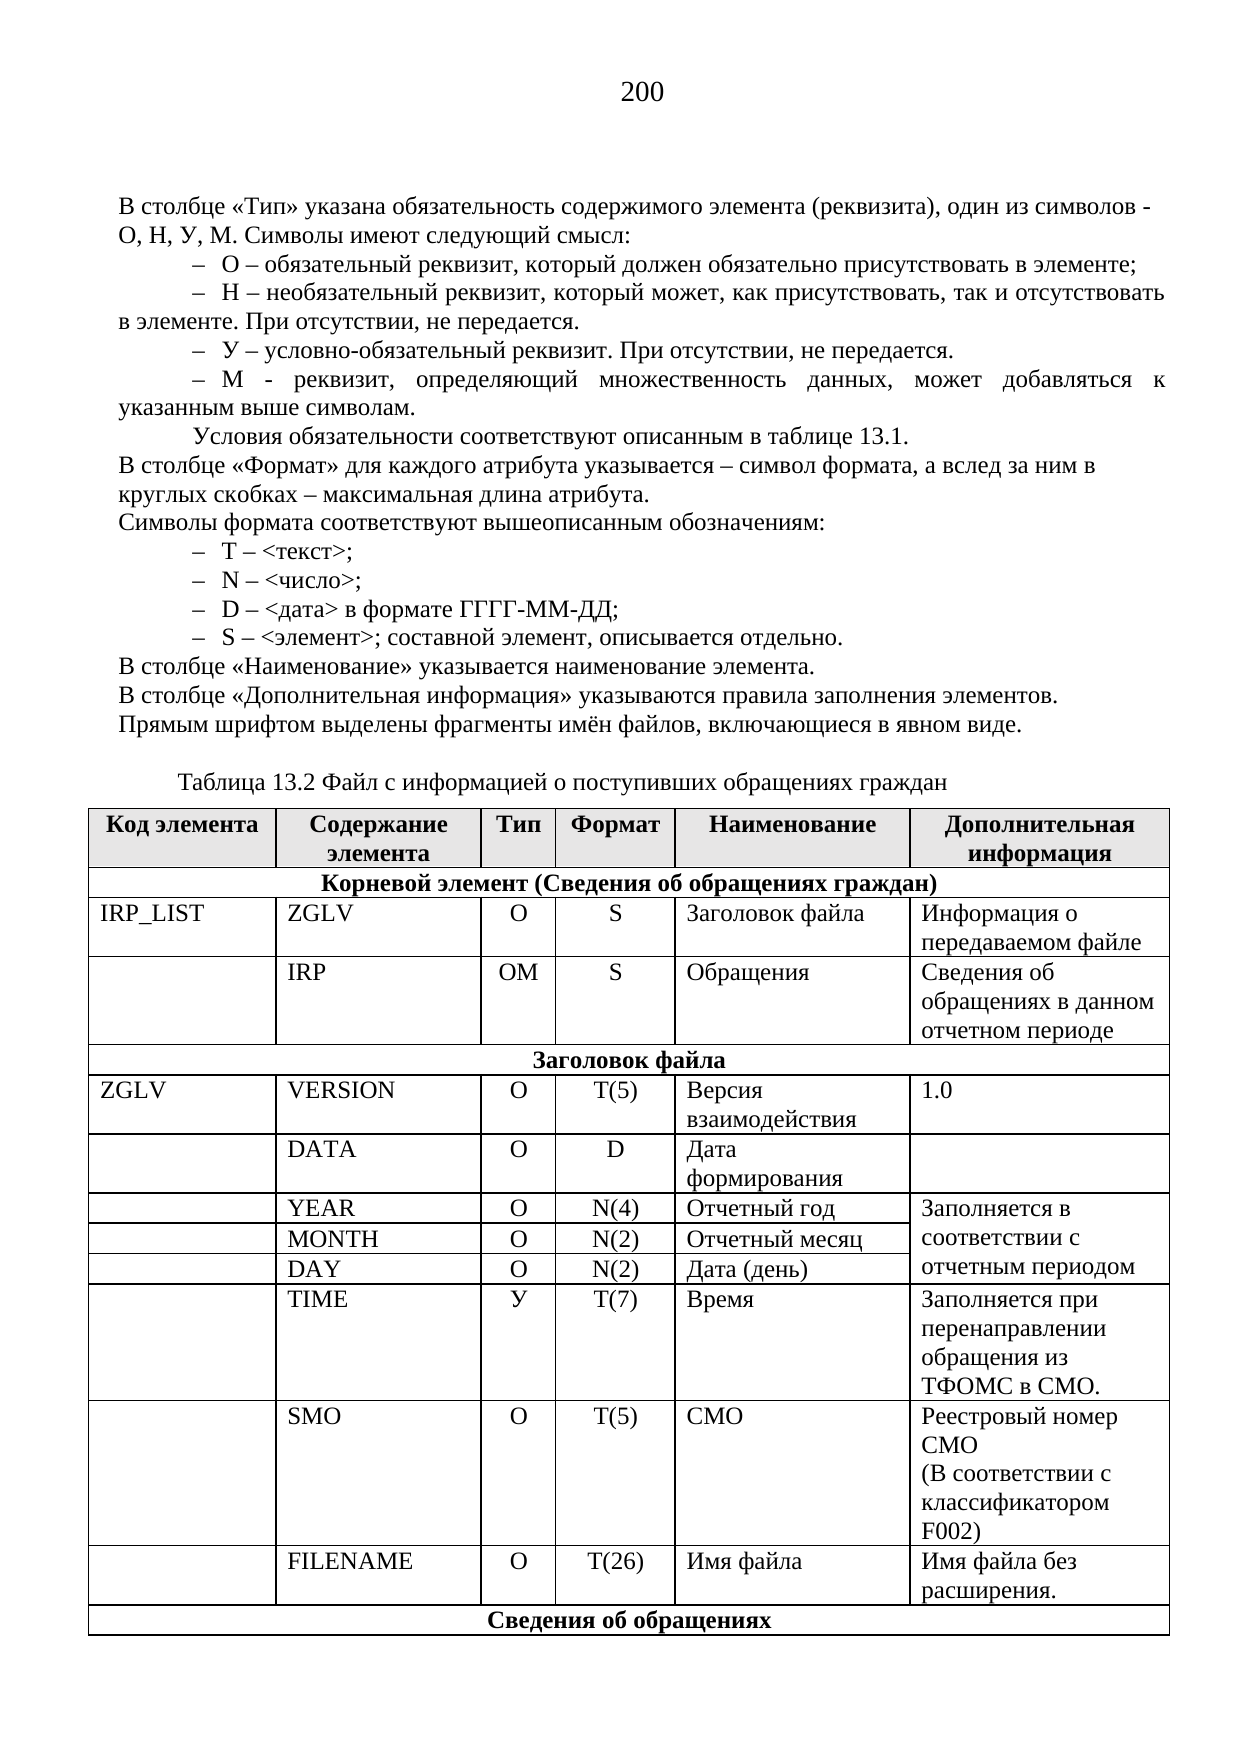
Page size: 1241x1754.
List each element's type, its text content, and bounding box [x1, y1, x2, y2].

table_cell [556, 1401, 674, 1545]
list О – обязательный реквизит, который должен обязательно присутствовать в элементе; [118, 249, 1166, 277]
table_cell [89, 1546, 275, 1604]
list D – <дата> в формате ГГГГ-ММ-ДД; [118, 594, 1166, 622]
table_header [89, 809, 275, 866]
list У – условно-обязательный реквизит. При отсутствии, не передается. [118, 335, 1166, 364]
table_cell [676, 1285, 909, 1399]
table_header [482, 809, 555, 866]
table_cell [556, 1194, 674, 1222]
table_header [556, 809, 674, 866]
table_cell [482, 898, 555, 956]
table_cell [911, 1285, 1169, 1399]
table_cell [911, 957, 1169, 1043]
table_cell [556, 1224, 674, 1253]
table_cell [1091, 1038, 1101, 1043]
list T – <текст>; [118, 536, 1166, 565]
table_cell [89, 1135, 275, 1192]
list Н – необязательный реквизит, который может, как присутствовать, так и отсутствовать в элементе. При отсутствии, не передается. [118, 277, 1166, 335]
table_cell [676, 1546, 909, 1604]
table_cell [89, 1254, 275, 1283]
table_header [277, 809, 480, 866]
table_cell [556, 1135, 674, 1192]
list S – <элемент>; составной элемент, описывается отдельно. [118, 622, 1166, 651]
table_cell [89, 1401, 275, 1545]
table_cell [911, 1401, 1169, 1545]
text В столбце «Наименование» указывается наименование элемента. [118, 651, 1166, 680]
list N – <число>; [118, 565, 1166, 594]
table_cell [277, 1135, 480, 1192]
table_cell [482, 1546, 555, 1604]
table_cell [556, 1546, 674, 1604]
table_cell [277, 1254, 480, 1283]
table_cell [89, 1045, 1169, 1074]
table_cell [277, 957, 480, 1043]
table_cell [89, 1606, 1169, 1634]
text Прямым шрифтом выделены фрагменты имён файлов, включающиеся в явном виде. [118, 709, 1166, 737]
text В столбце «Дополнительная информация» указываются правила заполнения элементов. [118, 680, 1166, 709]
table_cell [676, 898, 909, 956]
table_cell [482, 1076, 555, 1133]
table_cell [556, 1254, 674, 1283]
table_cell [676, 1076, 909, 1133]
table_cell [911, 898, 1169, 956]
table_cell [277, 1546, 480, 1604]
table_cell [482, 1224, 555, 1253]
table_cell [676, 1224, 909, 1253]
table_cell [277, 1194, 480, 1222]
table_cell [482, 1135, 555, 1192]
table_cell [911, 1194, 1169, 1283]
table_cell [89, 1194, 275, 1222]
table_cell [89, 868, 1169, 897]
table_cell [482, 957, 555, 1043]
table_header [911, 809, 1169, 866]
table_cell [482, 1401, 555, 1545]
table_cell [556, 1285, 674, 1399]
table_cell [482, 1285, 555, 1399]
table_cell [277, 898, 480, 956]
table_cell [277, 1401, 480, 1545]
text Символы формата соответствуют вышеописанным обозначениям: [118, 507, 1166, 536]
list М - реквизит, определяющий множественность данных, может добавляться к указанным выше символам. [118, 364, 1166, 421]
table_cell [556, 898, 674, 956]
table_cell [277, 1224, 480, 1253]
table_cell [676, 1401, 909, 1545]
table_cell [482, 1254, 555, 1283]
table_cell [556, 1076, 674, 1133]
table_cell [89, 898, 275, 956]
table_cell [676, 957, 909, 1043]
text В столбце «Формат» для каждого атрибута указывается – символ формата, а вслед за ним в круглых скобках – максимальная длина атрибута. [118, 450, 1166, 507]
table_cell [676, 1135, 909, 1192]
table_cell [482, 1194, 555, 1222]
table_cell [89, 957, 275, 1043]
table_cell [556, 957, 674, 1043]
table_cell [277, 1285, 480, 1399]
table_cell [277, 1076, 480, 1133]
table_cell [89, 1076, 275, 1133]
list Таблица 13.2 Файл с информацией о поступивших обращениях граждан [177, 767, 1166, 795]
text В столбце «Тип» указана обязательность содержимого элемента (реквизита), один из символов - О, Н, У, М. Символы имеют следующий смысл: [118, 191, 1166, 249]
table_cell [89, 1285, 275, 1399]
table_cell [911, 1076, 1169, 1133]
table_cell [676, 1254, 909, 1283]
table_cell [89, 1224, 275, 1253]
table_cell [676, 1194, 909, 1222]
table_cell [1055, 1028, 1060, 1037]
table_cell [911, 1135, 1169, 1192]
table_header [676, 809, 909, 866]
list Условия обязательности соответствуют описанным в таблице 13.1. [192, 421, 1166, 450]
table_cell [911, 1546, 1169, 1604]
